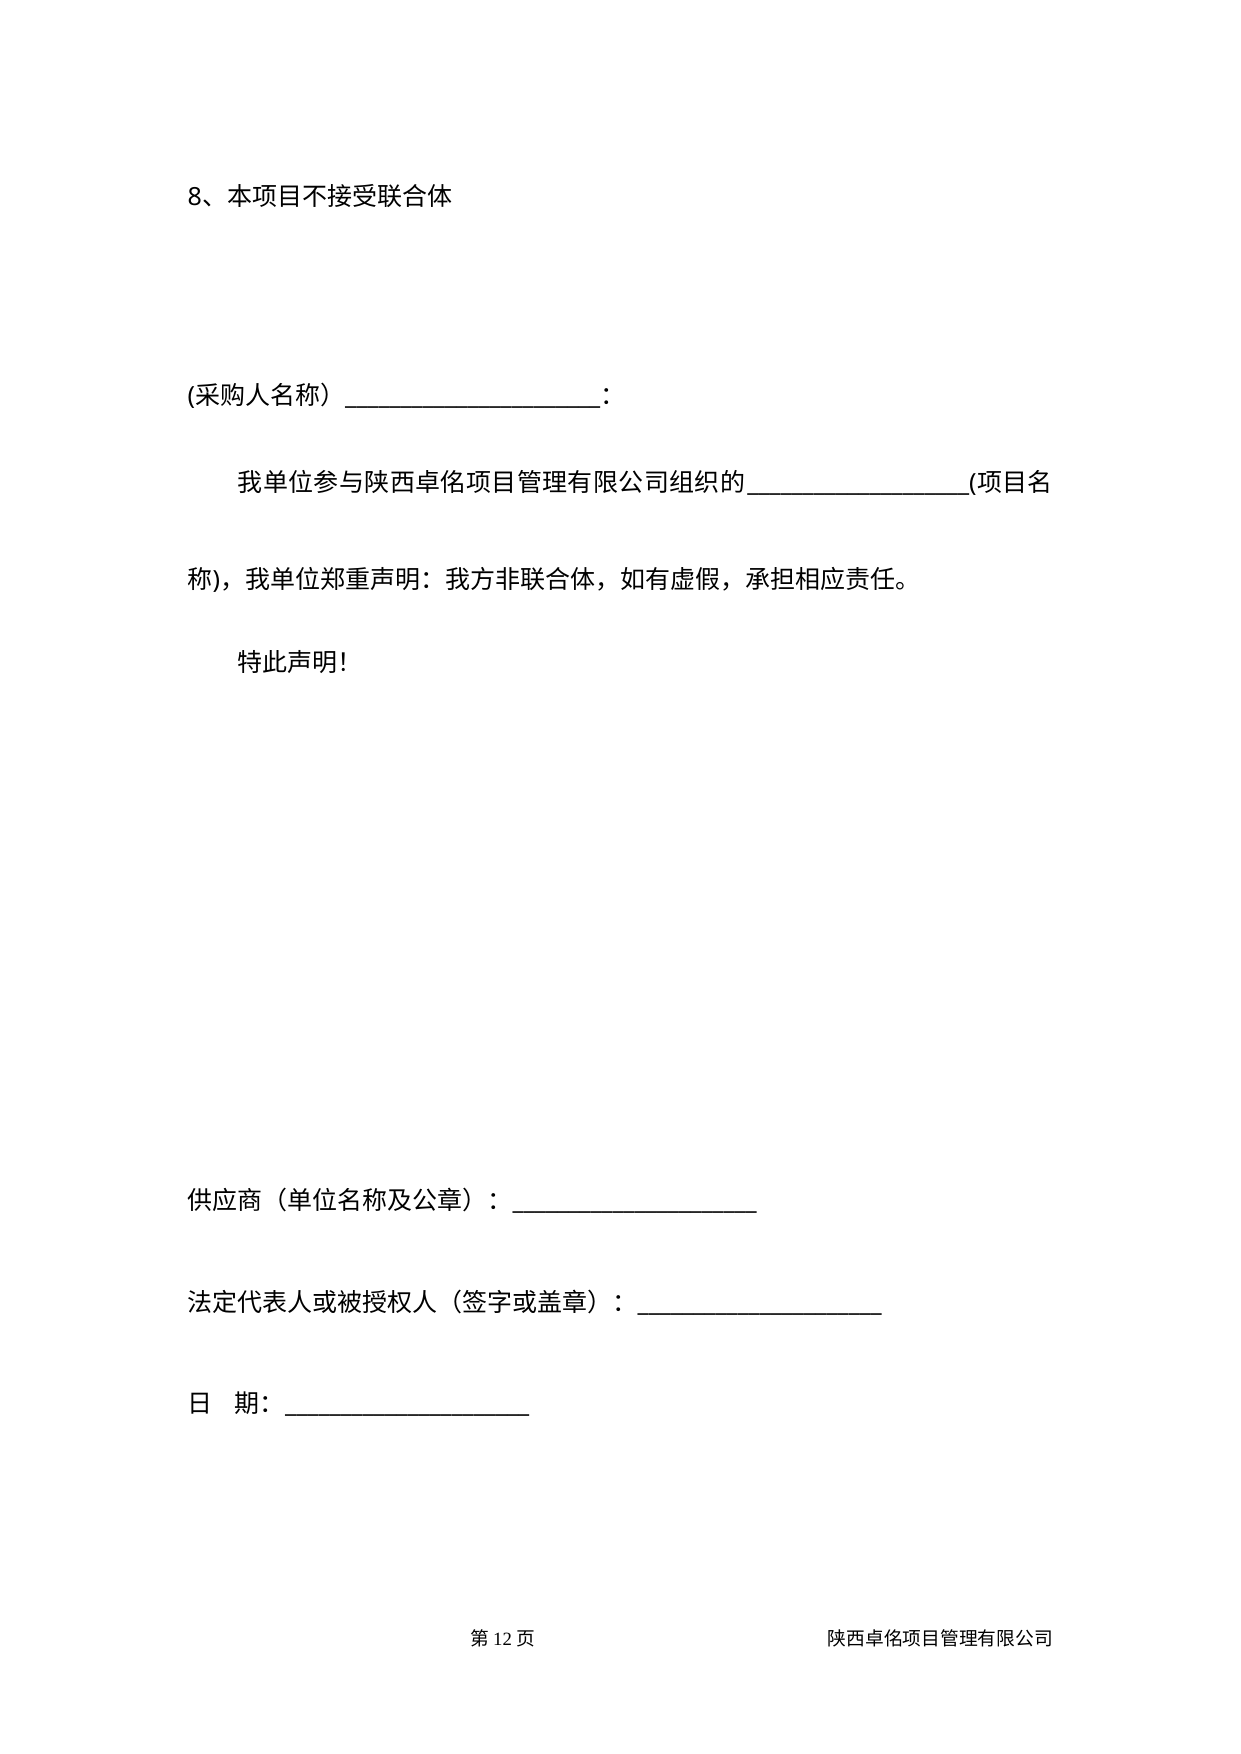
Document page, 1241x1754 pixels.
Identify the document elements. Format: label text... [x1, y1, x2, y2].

text 日 期：______________________ [187, 1369, 1053, 1434]
text 供应商（单位名称及公章）：______________________ [187, 1166, 1053, 1231]
text 法定代表人或被授权人（签字或盖章）：______________________ [187, 1268, 1053, 1333]
text 我单位参与陕西卓佲项目管理有限公司组织的____________________(项目名称)，我单位郑重声明：我方非联合体，如有虚假，承担相应责任。 [187, 448, 1053, 610]
text (采购人名称）_______________________： [187, 375, 1053, 411]
text 特此声明！ [187, 628, 1053, 693]
text 8、本项目不接受联合体 [187, 162, 1053, 227]
